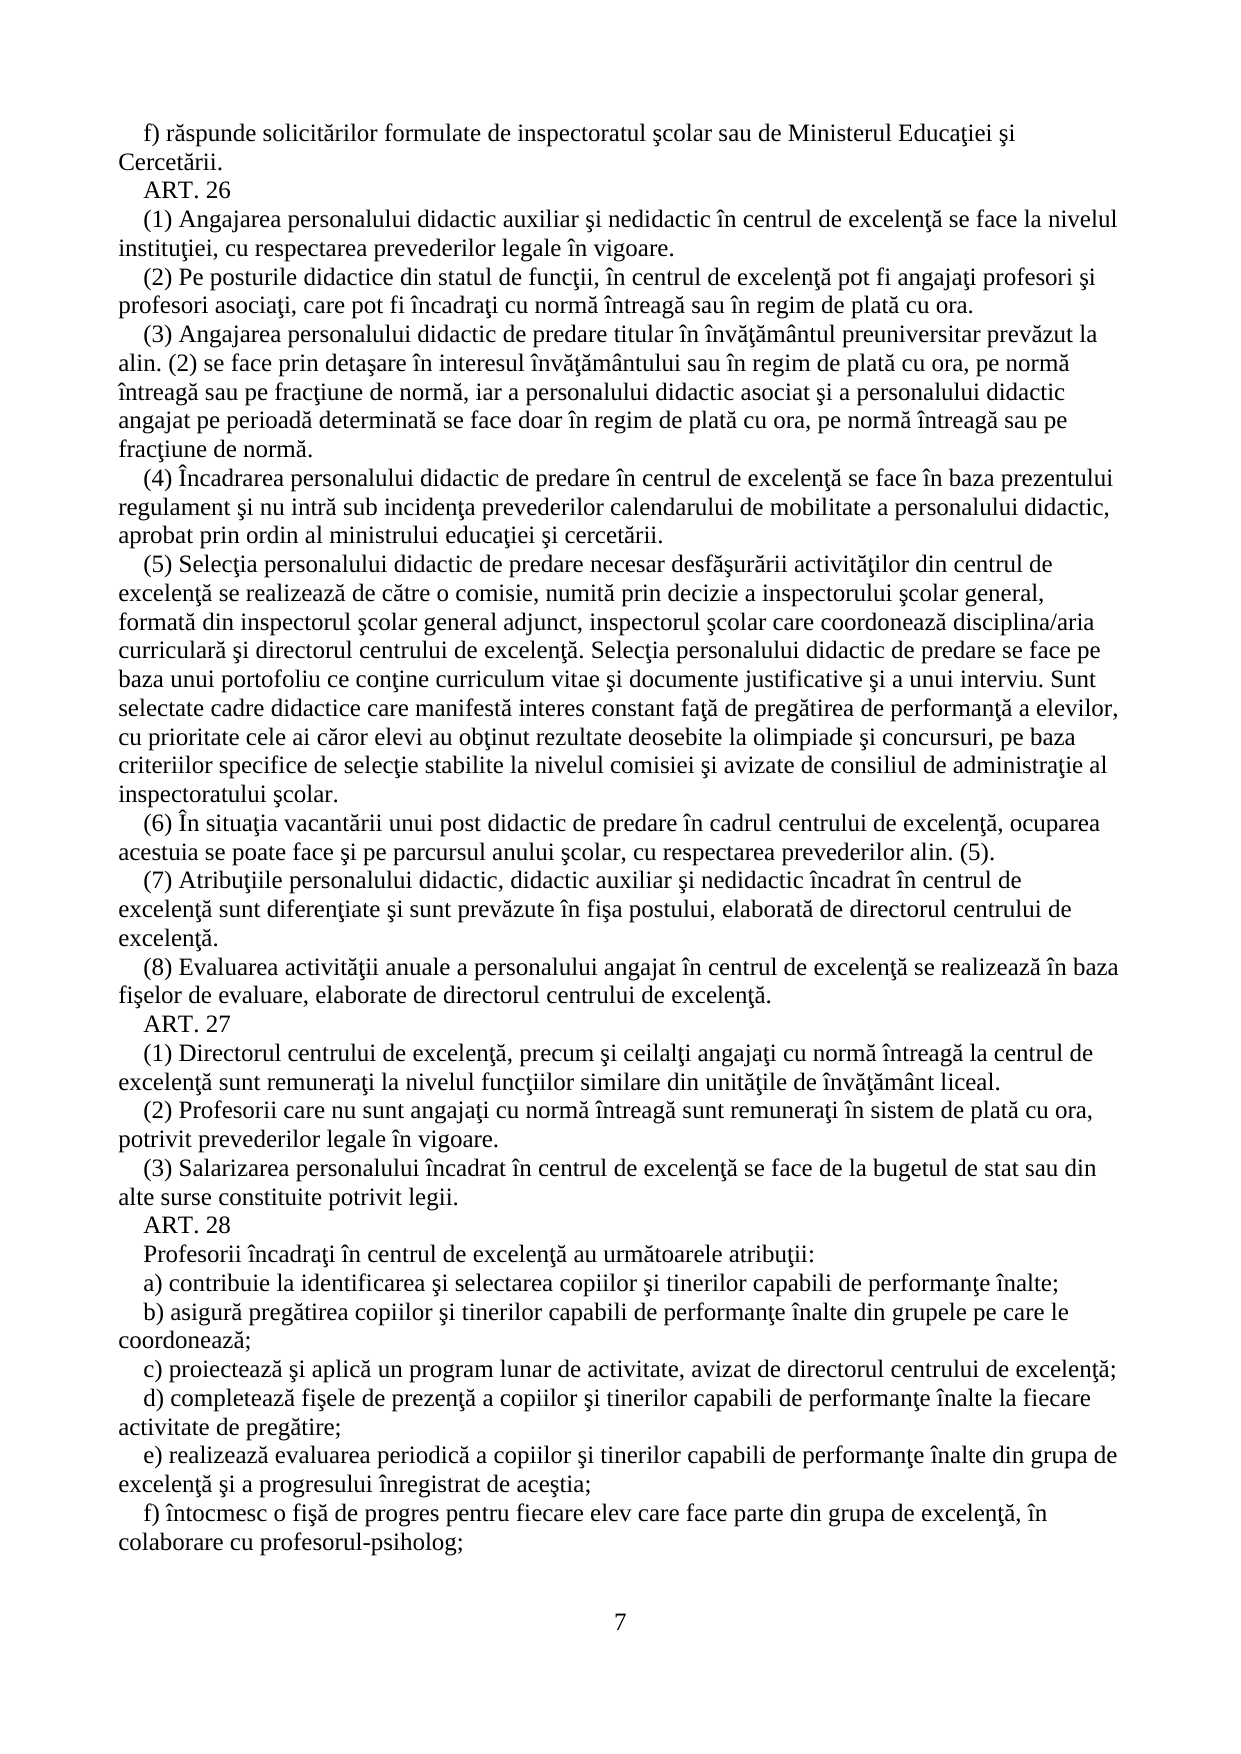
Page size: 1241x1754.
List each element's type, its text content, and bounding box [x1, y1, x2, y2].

text e) realizează evaluarea periodică a copiilor şi tinerilor capabili de performanţe înalte din grupa de excelenţă şi a progresului înregistrat de aceştia; [118, 1441, 1122, 1498]
text (2) Profesorii care nu sunt angajaţi cu normă întreagă sunt remuneraţi în sistem de plată cu ora, potrivit prevederilor legale în vigoare. [118, 1096, 1122, 1153]
text (3) Salarizarea personalului încadrat în centrul de excelenţă se face de la bugetul de stat sau din alte surse constituite potrivit legii. [118, 1153, 1122, 1211]
text ART. 26 [118, 176, 1122, 204]
text a) contribuie la identificarea şi selectarea copiilor şi tinerilor capabili de performanţe înalte; [118, 1268, 1122, 1297]
text c) proiectează şi aplică un program lunar de activitate, avizat de directorul centrului de excelenţă; [118, 1354, 1122, 1383]
text f) întocmesc o fişă de progres pentru fiecare elev care face parte din grupa de excelenţă, în colaborare cu profesorul-psiholog; [118, 1498, 1122, 1556]
text (3) Angajarea personalului didactic de predare titular în învăţământul preuniversitar prevăzut la alin. (2) se face prin detaşare în interesul învăţământului sau în regim de plată cu ora, pe normă întreagă sau pe fracţiune de normă, iar a personalului didactic asociat şi a personalului didactic angajat pe perioadă determinată se face doar în regim de plată cu ora, pe normă întreagă sau pe fracţiune de normă. [118, 319, 1122, 463]
text (7) Atribuţiile personalului didactic, didactic auxiliar şi nedidactic încadrat în centrul de excelenţă sunt diferenţiate şi sunt prevăzute în fişa postului, elaborată de directorul centrului de excelenţă. [118, 866, 1122, 952]
text (8) Evaluarea activităţii anuale a personalului angajat în centrul de excelenţă se realizează în baza fişelor de evaluare, elaborate de directorul centrului de excelenţă. [118, 952, 1122, 1009]
text (2) Pe posturile didactice din statul de funcţii, în centrul de excelenţă pot fi angajaţi profesori şi profesori asociaţi, care pot fi încadraţi cu normă întreagă sau în regim de plată cu ora. [118, 262, 1122, 319]
text Profesorii încadraţi în centrul de excelenţă au următoarele atribuţii: [118, 1239, 1122, 1268]
text d) completează fişele de prezenţă a copiilor şi tinerilor capabili de performanţe înalte la fiecare activitate de pregătire; [118, 1383, 1122, 1441]
text ART. 27 [118, 1009, 1122, 1038]
text ART. 28 [118, 1211, 1122, 1239]
text (5) Selecţia personalului didactic de predare necesar desfăşurării activităţilor din centrul de excelenţă se realizează de către o comisie, numită prin decizie a inspectorului şcolar general, formată din inspectorul şcolar general adjunct, inspectorul şcolar care coordonează disciplina/aria curriculară şi directorul centrului de excelenţă. Selecţia personalului didactic de predare se face pe baza unui portofoliu ce conţine curriculum vitae şi documente justificative şi a unui interviu. Sunt selectate cadre didactice care manifestă interes constant faţă de pregătirea de performanţă a elevilor, cu prioritate cele ai căror elevi au obţinut rezultate deosebite la olimpiade şi concursuri, pe baza criteriilor specifice de selecţie stabilite la nivelul comisiei şi avizate de consiliul de administraţie al inspectoratului şcolar. [118, 549, 1122, 808]
text (1) Angajarea personalului didactic auxiliar şi nedidactic în centrul de excelenţă se face la nivelul instituţiei, cu respectarea prevederilor legale în vigoare. [118, 204, 1122, 262]
text f) răspunde solicitărilor formulate de inspectoratul şcolar sau de Ministerul Educaţiei şi Cercetării. [118, 118, 1122, 176]
text (6) În situaţia vacantării unui post didactic de predare în cadrul centrului de excelenţă, ocuparea acestuia se poate face şi pe parcursul anului şcolar, cu respectarea prevederilor alin. (5). [118, 808, 1122, 866]
text (4) Încadrarea personalului didactic de predare în centrul de excelenţă se face în baza prezentului regulament şi nu intră sub incidenţa prevederilor calendarului de mobilitate a personalului didactic, aprobat prin ordin al ministrului educaţiei şi cercetării. [118, 463, 1122, 549]
text b) asigură pregătirea copiilor şi tinerilor capabili de performanţe înalte din grupele pe care le coordonează; [118, 1297, 1122, 1354]
text (1) Directorul centrului de excelenţă, precum şi ceilalţi angajaţi cu normă întreagă la centrul de excelenţă sunt remuneraţi la nivelul funcţiilor similare din unităţile de învăţământ liceal. [118, 1038, 1122, 1096]
